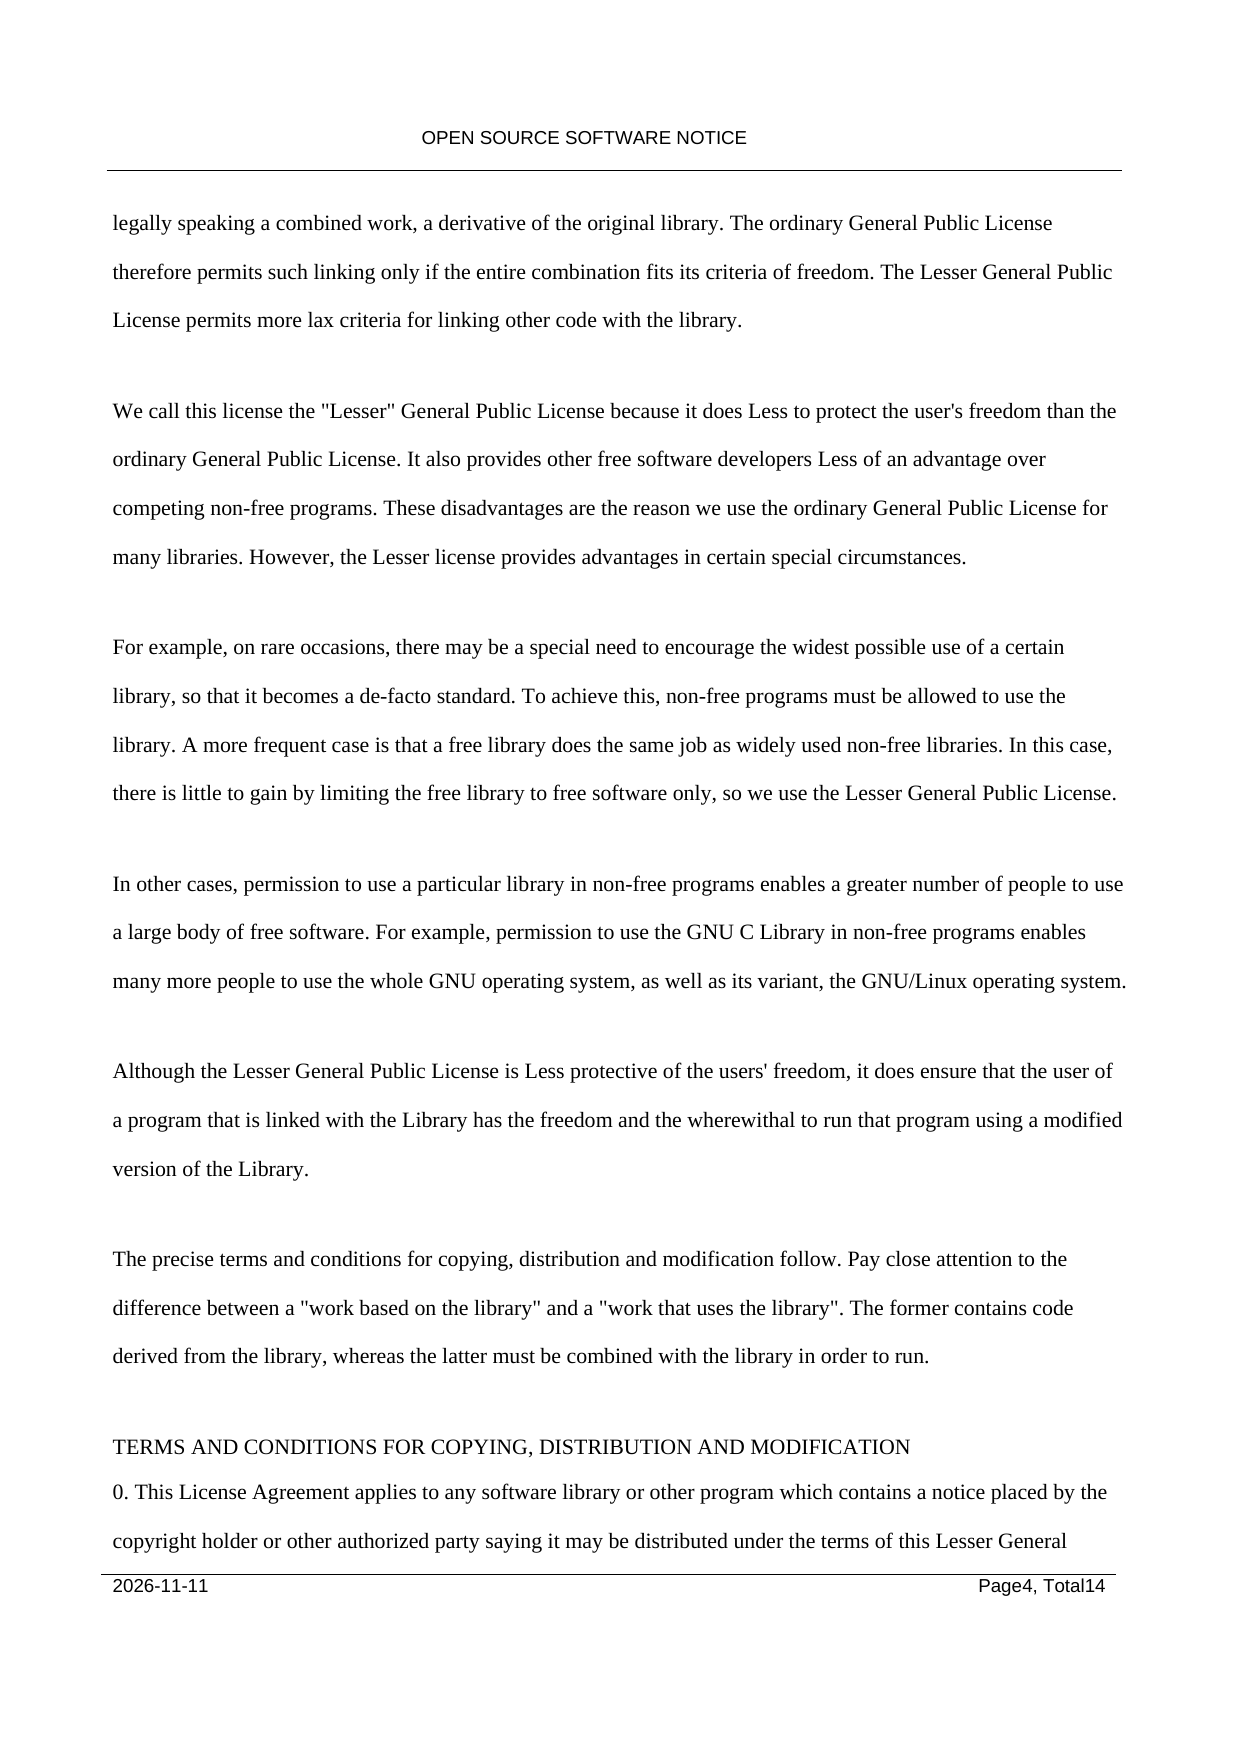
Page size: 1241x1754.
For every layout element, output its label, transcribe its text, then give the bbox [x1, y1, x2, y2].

text Although the Lesser General Public License is Less protective of the users' freedom, it does ensure that the user of a program that is linked with the Library has the freedom and the wherewithal to run that program using a modified version of the Library. [112, 1055, 1128, 1185]
text TERMS AND CONDITIONS FOR COPYING, DISTRIBUTION AND MODIFICATION [112, 1430, 1128, 1463]
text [112, 1475, 1128, 1556]
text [112, 206, 1128, 336]
text The precise terms and conditions for copying, distribution and modification follow. Pay close attention to the difference between a "work based on the library" and a "work that uses the library". The former contains code derived from the library, whereas the latter must be combined with the library in order to run. [112, 1242, 1128, 1372]
text We call this license the "Lesser" General Public License because it does Less to protect the user's freedom than the ordinary General Public License. It also provides other free software developers Less of an advantage over competing non-free programs. These disadvantages are the reason we use the ordinary General Public License for many libraries. However, the Lesser license provides advantages in certain special circumstances. [112, 394, 1128, 573]
text For example, on rare occasions, there may be a special need to encourage the widest possible use of a certain library, so that it becomes a de-facto standard. To achieve this, non-free programs must be allowed to use the library. A more frequent case is that a free library does the same job as widely used non-free libraries. In this case, there is little to gain by limiting the free library to free software only, so we use the Lesser General Public License. [112, 631, 1128, 809]
text In other cases, permission to use a particular library in non-free programs enables a greater number of people to use a large body of free software. For example, permission to use the GNU C Library in non-free programs enables many more people to use the whole GNU operating system, as well as its variant, the GNU/Linux operating system. [112, 867, 1128, 997]
